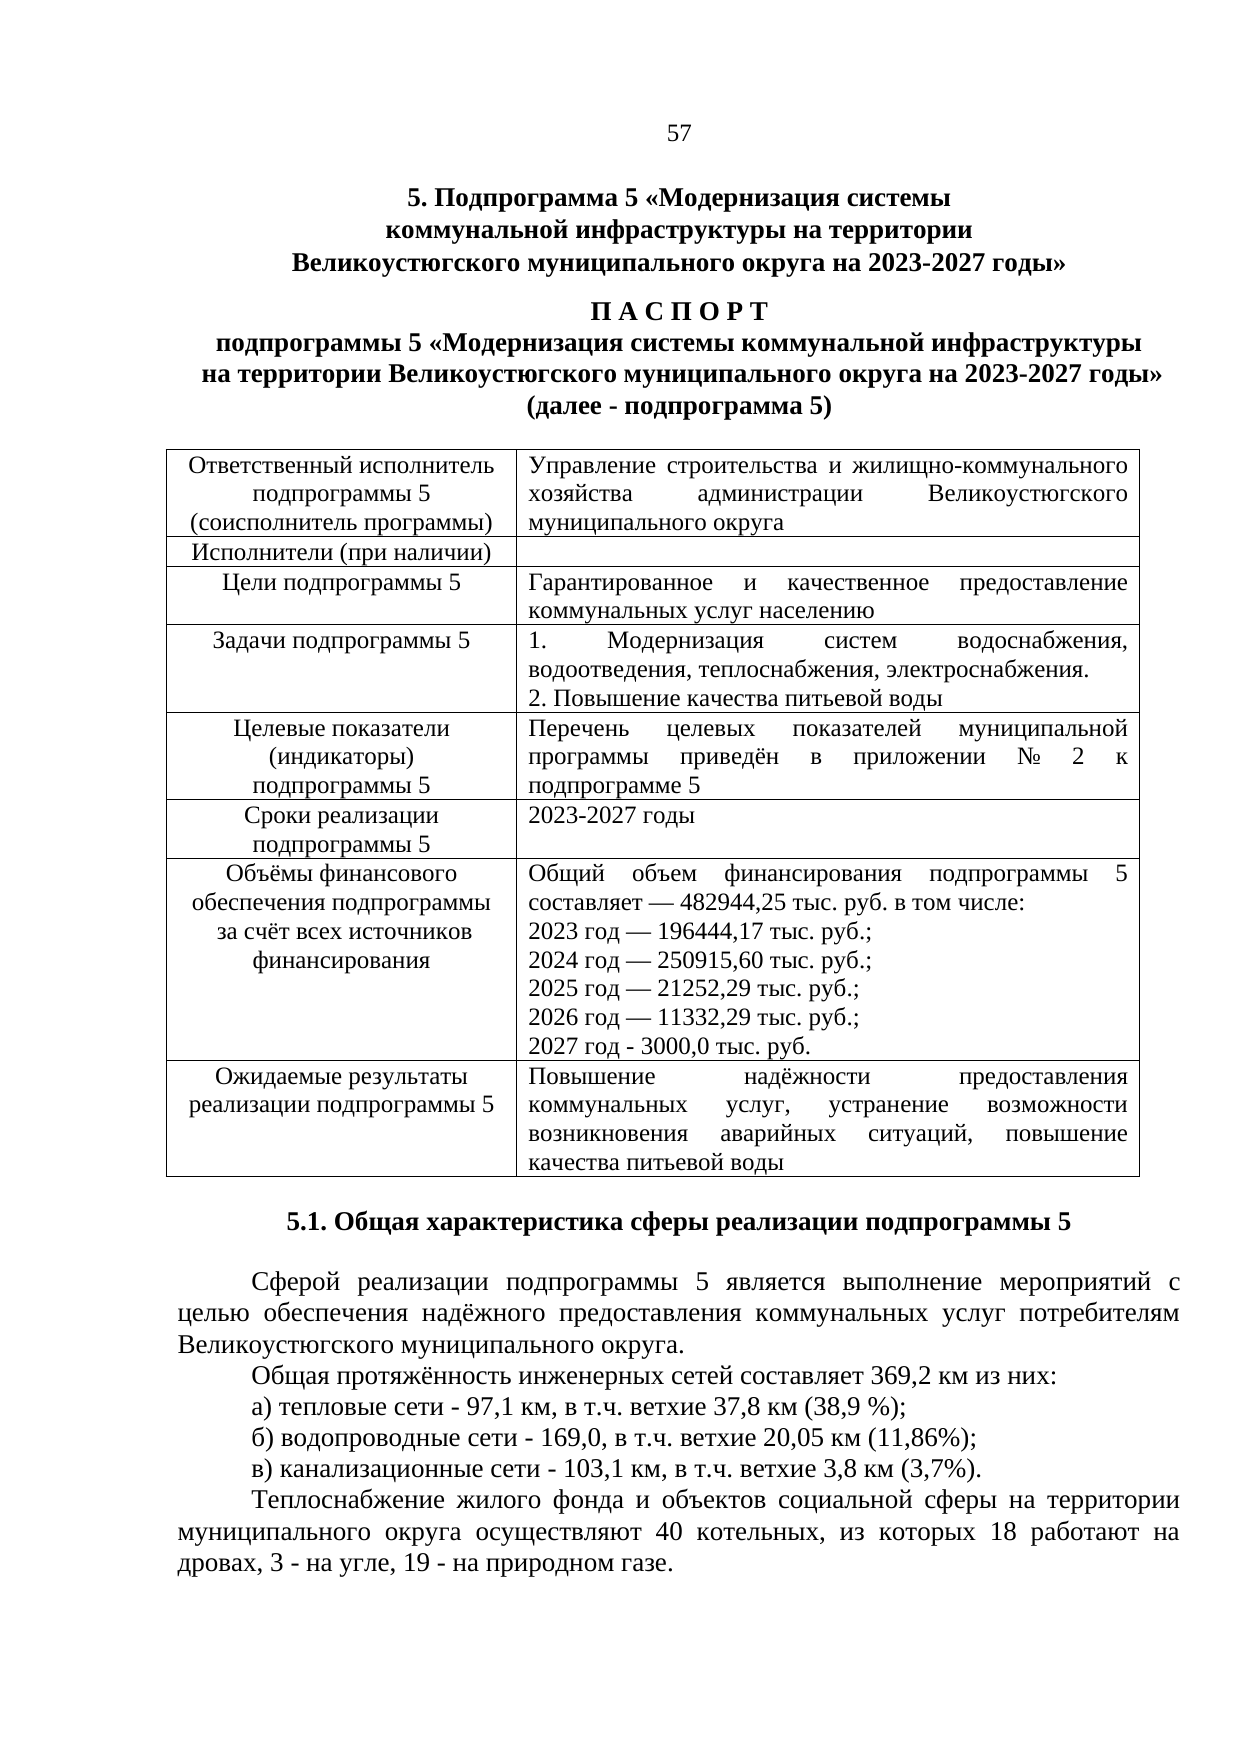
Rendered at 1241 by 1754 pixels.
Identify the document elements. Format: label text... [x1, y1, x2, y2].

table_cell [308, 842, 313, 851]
text на территории Великоустюгского муниципального округа на 2023-2027 годы» [177, 358, 1181, 389]
text (далее - подпрограмма 5) [177, 389, 1181, 420]
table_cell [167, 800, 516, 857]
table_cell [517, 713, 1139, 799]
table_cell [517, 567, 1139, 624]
text П А С П О Р Т [177, 295, 1181, 326]
list 57 [177, 118, 1181, 147]
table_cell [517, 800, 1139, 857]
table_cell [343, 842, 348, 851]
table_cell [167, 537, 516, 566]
list Великоустюгского муниципального округа на 2023-2027 годы» [177, 246, 1181, 277]
text в) канализационные сети - 103,1 км, в т.ч. ветхие 3,8 км (3,7%). [177, 1452, 1181, 1483]
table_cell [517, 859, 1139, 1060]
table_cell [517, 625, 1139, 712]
text 5.1. Общая характеристика сферы реализации подпрограммы 5 [177, 1206, 1181, 1237]
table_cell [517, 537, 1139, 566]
list 5. Подпрограмма 5 «Модернизация системы [177, 181, 1181, 212]
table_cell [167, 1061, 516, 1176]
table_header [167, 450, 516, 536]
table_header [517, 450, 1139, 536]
text Теплоснабжение жилого фонда и объектов социальной сферы на территории муниципального округа осуществляют 40 котельных, из которых 18 работают на дровах, 3 - на угле, 19 - на природном газе. [177, 1483, 1181, 1577]
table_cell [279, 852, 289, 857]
text а) тепловые сети - 97,1 км, в т.ч. ветхие 37,8 км (38,9 %); [177, 1390, 1181, 1421]
text подпрограммы 5 «Модернизация системы коммунальной инфраструктуры [177, 326, 1181, 358]
text Общая протяжённость инженерных сетей составляет 369,2 км из них: [177, 1359, 1181, 1390]
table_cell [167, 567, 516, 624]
list коммунальной инфраструктуры на территории [177, 213, 1181, 244]
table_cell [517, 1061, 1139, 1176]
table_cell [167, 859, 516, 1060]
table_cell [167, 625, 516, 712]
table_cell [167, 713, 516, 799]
text Сферой реализации подпрограммы 5 является выполнение мероприятий с целью обеспечения надёжного предоставления коммунальных услуг потребителям Великоустюгского муниципального округа. [177, 1265, 1181, 1359]
text б) водопроводные сети - 169,0, в т.ч. ветхие 20,05 км (11,86%); [177, 1421, 1181, 1452]
